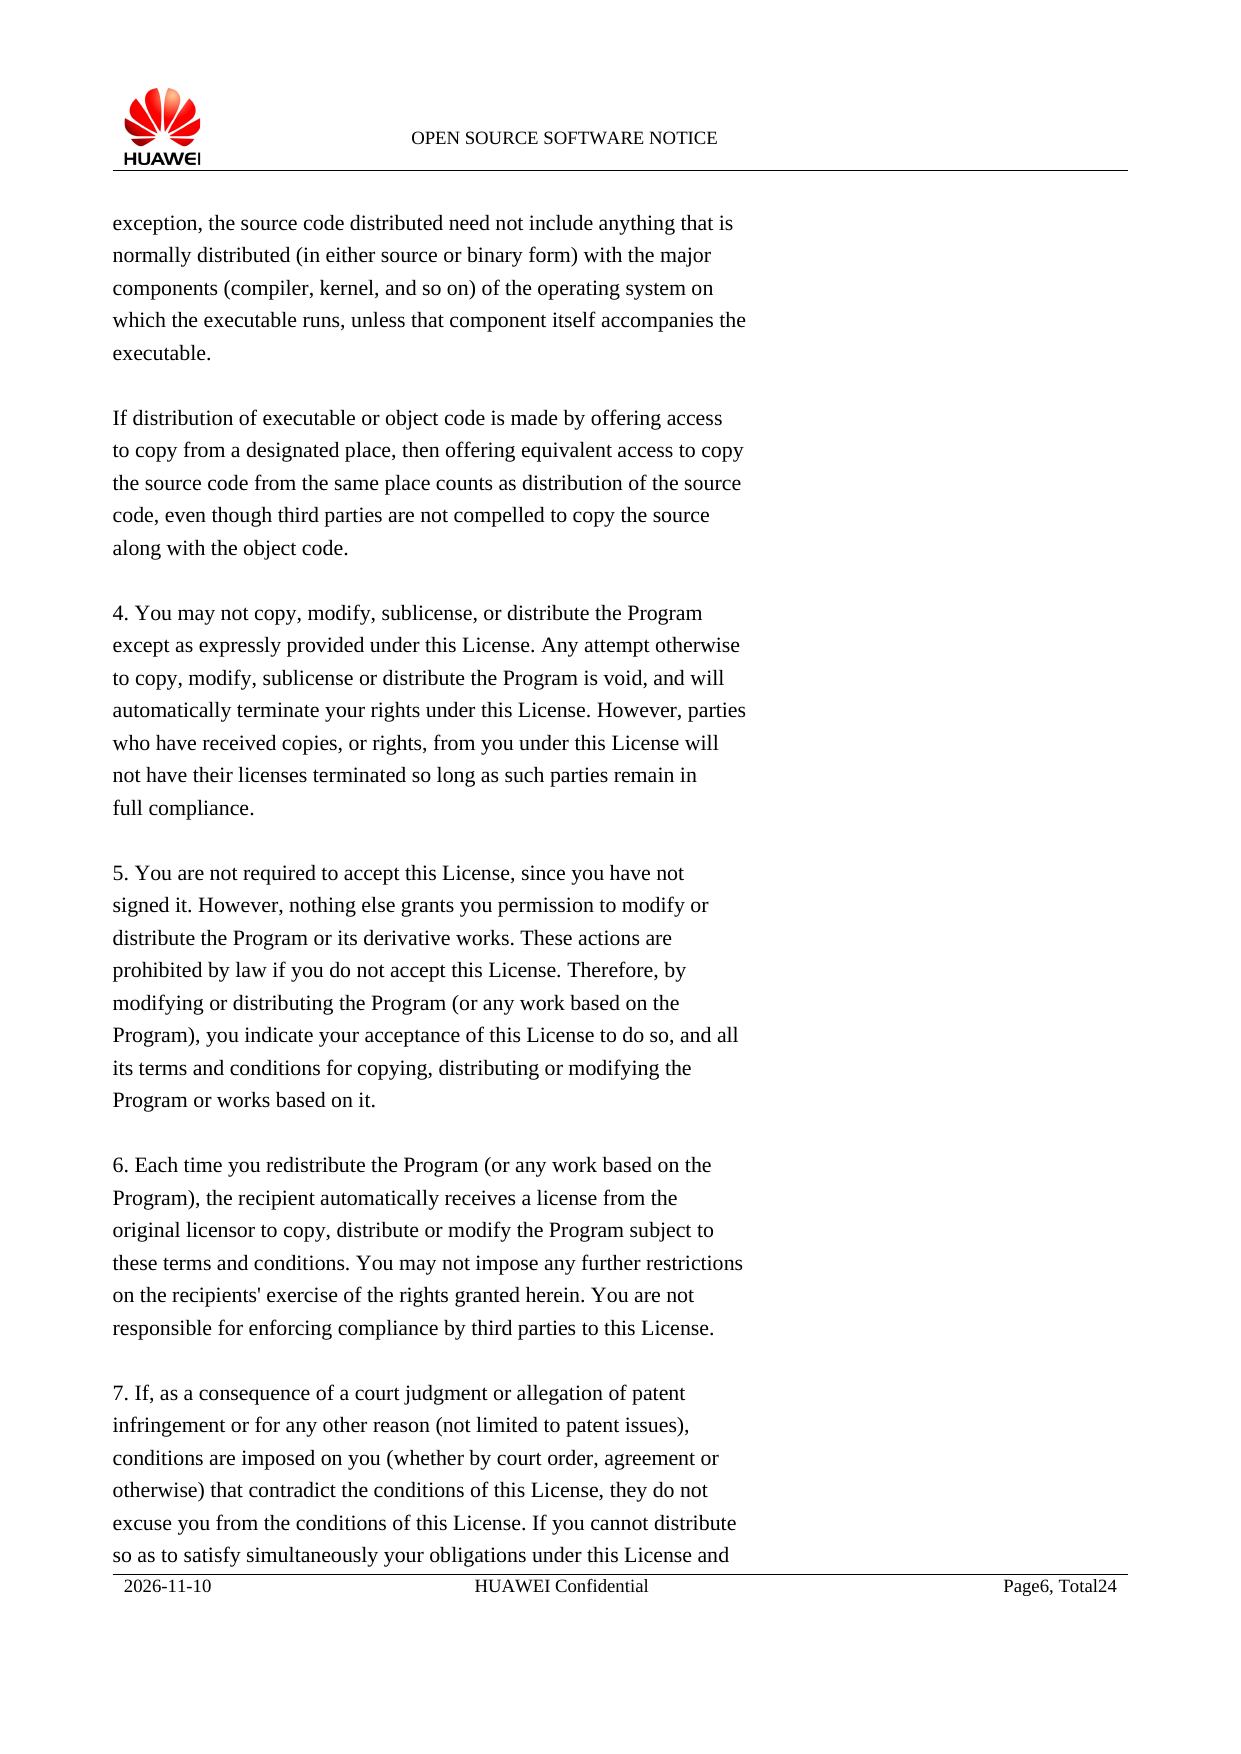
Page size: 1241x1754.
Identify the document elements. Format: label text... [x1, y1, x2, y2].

text not have their licenses terminated so long as such parties remain in [112, 759, 1128, 791]
text Program), the recipient automatically receives a license from the [112, 1181, 1128, 1214]
text automatically terminate your rights under this License. However, parties [112, 694, 1128, 726]
text its terms and conditions for copying, distributing or modifying the [112, 1051, 1128, 1084]
text responsible for enforcing compliance by third parties to this License. [112, 1311, 1128, 1344]
text components (compiler, kernel, and so on) of the operating system on [112, 271, 1128, 304]
text infringement or for any other reason (not limited to patent issues), [112, 1409, 1128, 1441]
text exception, the source code distributed need not include anything that is [112, 206, 1128, 239]
text 5. You are not required to accept this License, since you have not [112, 856, 1128, 889]
text Program or works based on it. [112, 1084, 1128, 1116]
text which the executable runs, unless that component itself accompanies the [112, 304, 1128, 336]
text excuse you from the conditions of this License. If you cannot distribute [112, 1506, 1128, 1539]
text prohibited by law if you do not accept this License. Therefore, by [112, 954, 1128, 986]
text conditions are imposed on you (whether by court order, agreement or [112, 1441, 1128, 1474]
text who have received copies, or rights, from you under this License will [112, 726, 1128, 759]
text 7. If, as a consequence of a court judgment or allegation of patent [112, 1376, 1128, 1409]
text 4. You may not copy, modify, sublicense, or distribute the Program [112, 596, 1128, 629]
text so as to satisfy simultaneously your obligations under this License and [112, 1539, 1128, 1571]
text otherwise) that contradict the conditions of this License, they do not [112, 1474, 1128, 1506]
text along with the object code. [112, 531, 1128, 564]
text 6. Each time you redistribute the Program (or any work based on the [112, 1149, 1128, 1181]
text to copy from a designated place, then offering equivalent access to copy [112, 434, 1128, 466]
text normally distributed (in either source or binary form) with the major [112, 239, 1128, 271]
text distribute the Program or its derivative works. These actions are [112, 921, 1128, 954]
text except as expressly provided under this License. Any attempt otherwise [112, 629, 1128, 661]
text original licensor to copy, distribute or modify the Program subject to [112, 1214, 1128, 1246]
text executable. [112, 336, 1128, 369]
text If distribution of executable or object code is made by offering access [112, 401, 1128, 434]
text code, even though third parties are not compelled to copy the source [112, 499, 1128, 531]
text Program), you indicate your acceptance of this License to do so, and all [112, 1019, 1128, 1051]
text signed it. However, nothing else grants you permission to modify or [112, 889, 1128, 921]
picture [124, 88, 201, 165]
text full compliance. [112, 791, 1128, 824]
text these terms and conditions. You may not impose any further restrictions [112, 1246, 1128, 1279]
text on the recipients' exercise of the rights granted herein. You are not [112, 1279, 1128, 1311]
text the source code from the same place counts as distribution of the source [112, 466, 1128, 499]
text modifying or distributing the Program (or any work based on the [112, 986, 1128, 1019]
text to copy, modify, sublicense or distribute the Program is void, and will [112, 661, 1128, 694]
